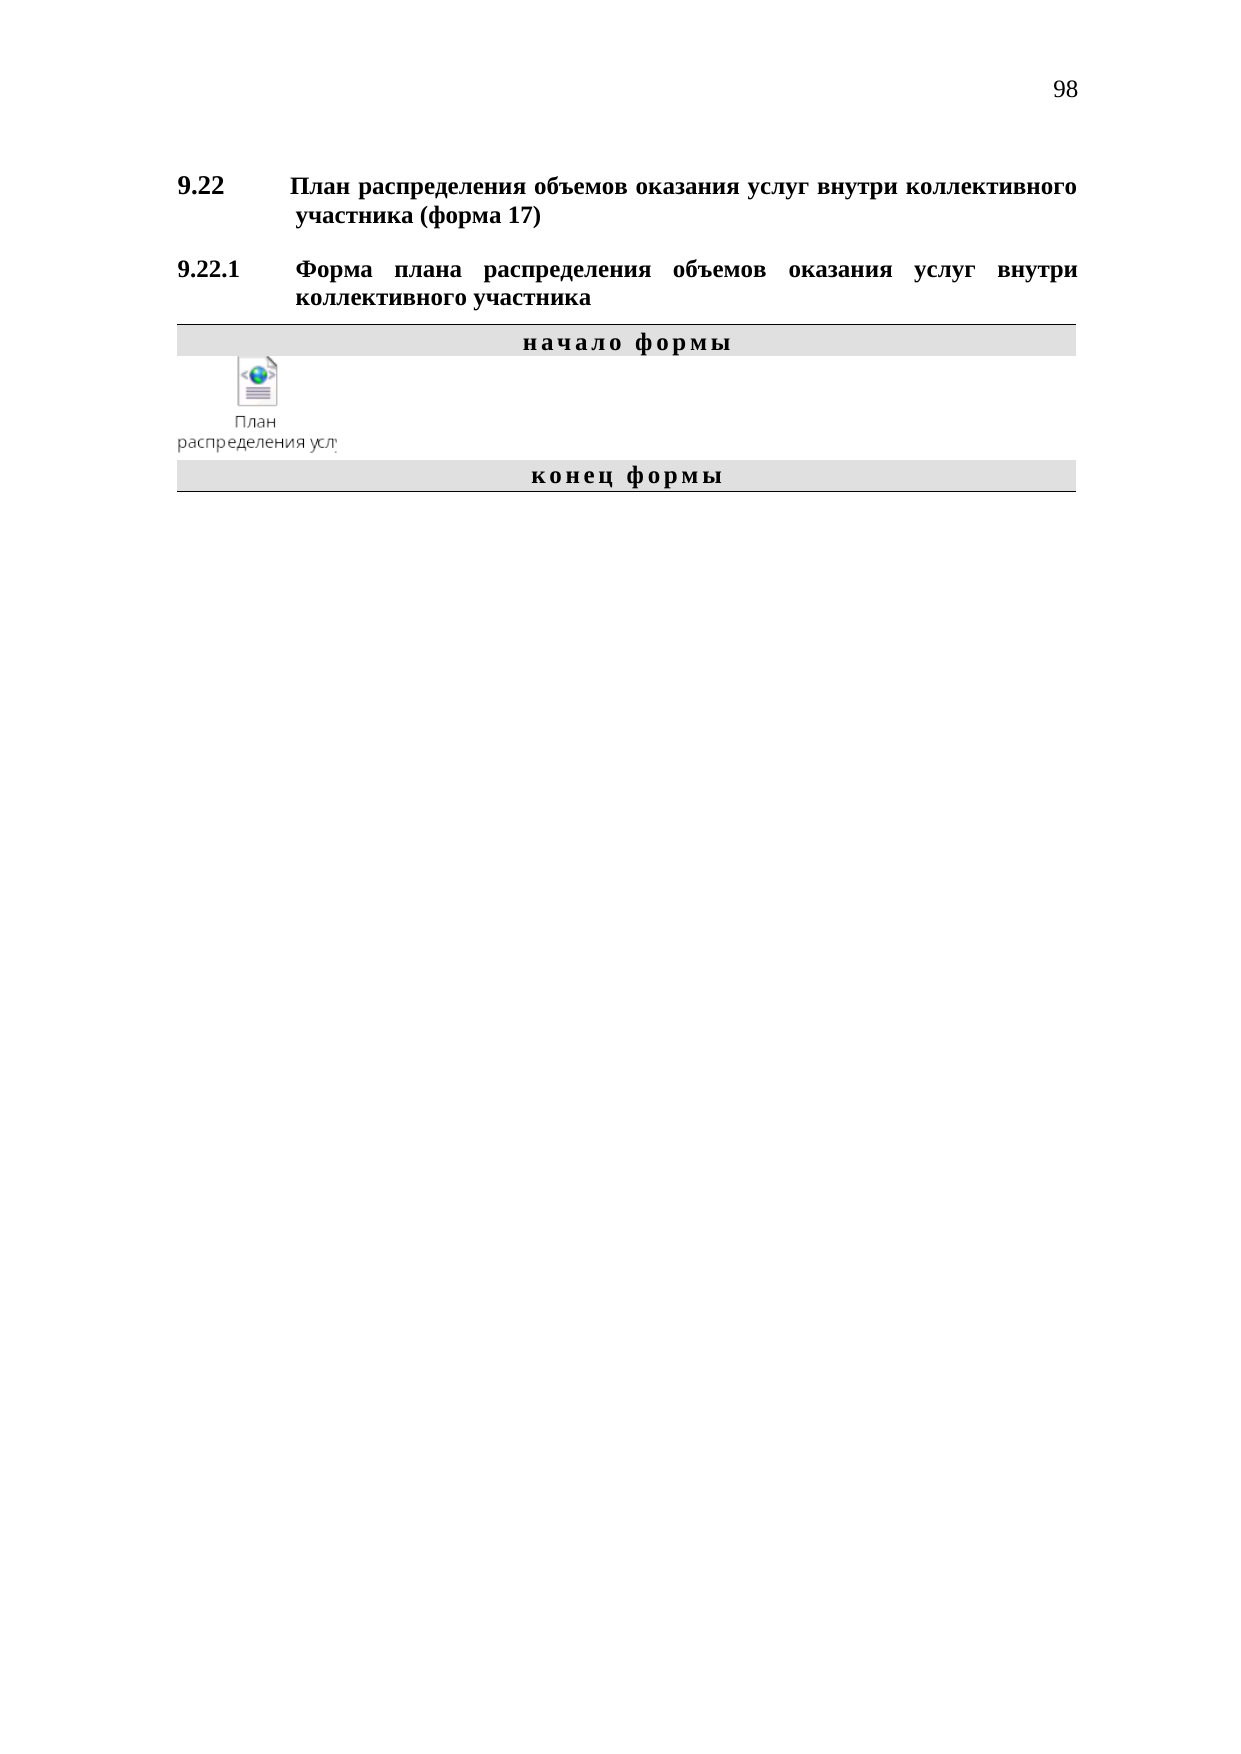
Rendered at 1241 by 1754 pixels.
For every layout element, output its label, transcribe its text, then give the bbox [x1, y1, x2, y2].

text начало формы [177, 325, 1076, 356]
list Форма плана распределения объемов оказания услуг внутри коллективного участника [177, 254, 1078, 311]
list План распределения объемов оказания услуг внутри коллективного участника (форма 17) [177, 169, 1078, 229]
text конец формы [177, 460, 1076, 491]
